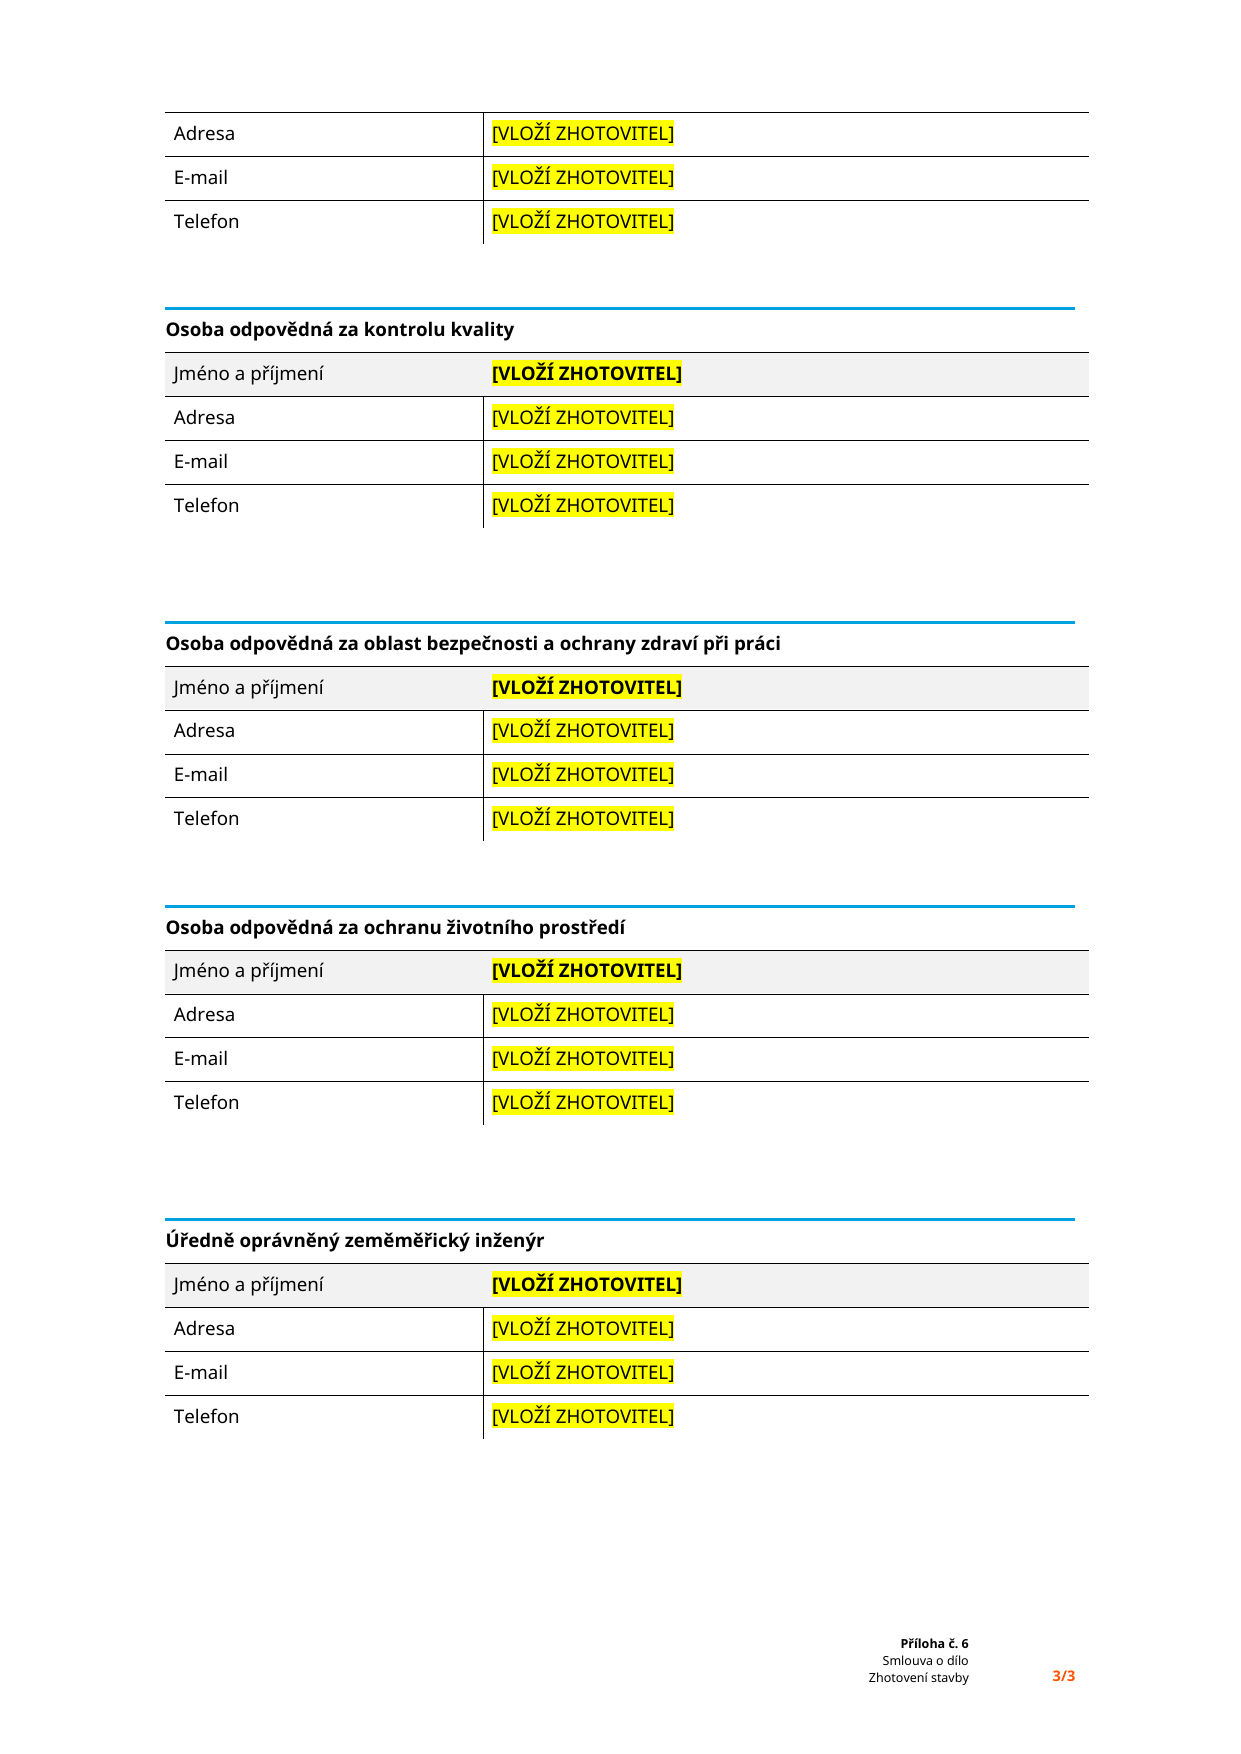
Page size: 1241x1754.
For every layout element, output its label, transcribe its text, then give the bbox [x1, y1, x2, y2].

table_header Jméno a příjmení [165, 951, 484, 993]
text Úředně oprávněný zeměměřický inženýr [165, 1221, 1075, 1253]
table_cell E-mail [165, 157, 483, 200]
table_cell [VLOŽÍ ZHOTOVITEL] [484, 485, 1089, 528]
table_header Jméno a příjmení [165, 667, 484, 709]
table_cell [VLOŽÍ ZHOTOVITEL] [484, 201, 1089, 244]
table_cell [VLOŽÍ ZHOTOVITEL] [484, 798, 1089, 841]
table_cell [VLOŽÍ ZHOTOVITEL] [484, 1396, 1089, 1438]
table_cell [VLOŽÍ ZHOTOVITEL] [484, 1038, 1089, 1081]
table_cell Telefon [165, 485, 483, 528]
table_header [VLOŽÍ ZHOTOVITEL] [484, 667, 1089, 709]
table_header [VLOŽÍ ZHOTOVITEL] [484, 951, 1089, 993]
table_cell [VLOŽÍ ZHOTOVITEL] [484, 441, 1089, 484]
table_cell Telefon [165, 798, 483, 841]
table_cell [VLOŽÍ ZHOTOVITEL] [484, 711, 1089, 753]
table_header Jméno a příjmení [165, 353, 484, 396]
table_cell [VLOŽÍ ZHOTOVITEL] [484, 397, 1089, 440]
table_cell [VLOŽÍ ZHOTOVITEL] [484, 755, 1089, 797]
table_cell [VLOŽÍ ZHOTOVITEL] [484, 157, 1089, 200]
table_cell Adresa [165, 397, 483, 440]
table_cell E-mail [165, 441, 483, 484]
table_header [VLOŽÍ ZHOTOVITEL] [484, 353, 1089, 396]
table_cell [VLOŽÍ ZHOTOVITEL] [484, 995, 1089, 1037]
table_cell Telefon [165, 1396, 483, 1438]
text Osoba odpovědná za ochranu životního prostředí [165, 908, 1075, 939]
table_cell Adresa [165, 1308, 483, 1351]
table_cell E-mail [165, 1352, 483, 1395]
table_cell Adresa [165, 711, 483, 753]
table_cell E-mail [165, 755, 483, 797]
table_cell [VLOŽÍ ZHOTOVITEL] [484, 113, 1089, 156]
table_cell Telefon [165, 1082, 483, 1125]
table_cell [VLOŽÍ ZHOTOVITEL] [484, 1082, 1089, 1125]
text Osoba odpovědná za kontrolu kvality [165, 310, 1075, 342]
text Osoba odpovědná za oblast bezpečnosti a ochrany zdraví při práci [165, 624, 1075, 656]
table_cell Adresa [165, 995, 483, 1037]
table_cell [VLOŽÍ ZHOTOVITEL] [484, 1352, 1089, 1395]
table_cell [VLOŽÍ ZHOTOVITEL] [484, 1308, 1089, 1351]
table_header Jméno a příjmení [165, 1264, 484, 1307]
table_cell Adresa [165, 113, 483, 156]
table_cell E-mail [165, 1038, 483, 1081]
table_header [VLOŽÍ ZHOTOVITEL] [484, 1264, 1089, 1307]
table_cell Telefon [165, 201, 483, 244]
